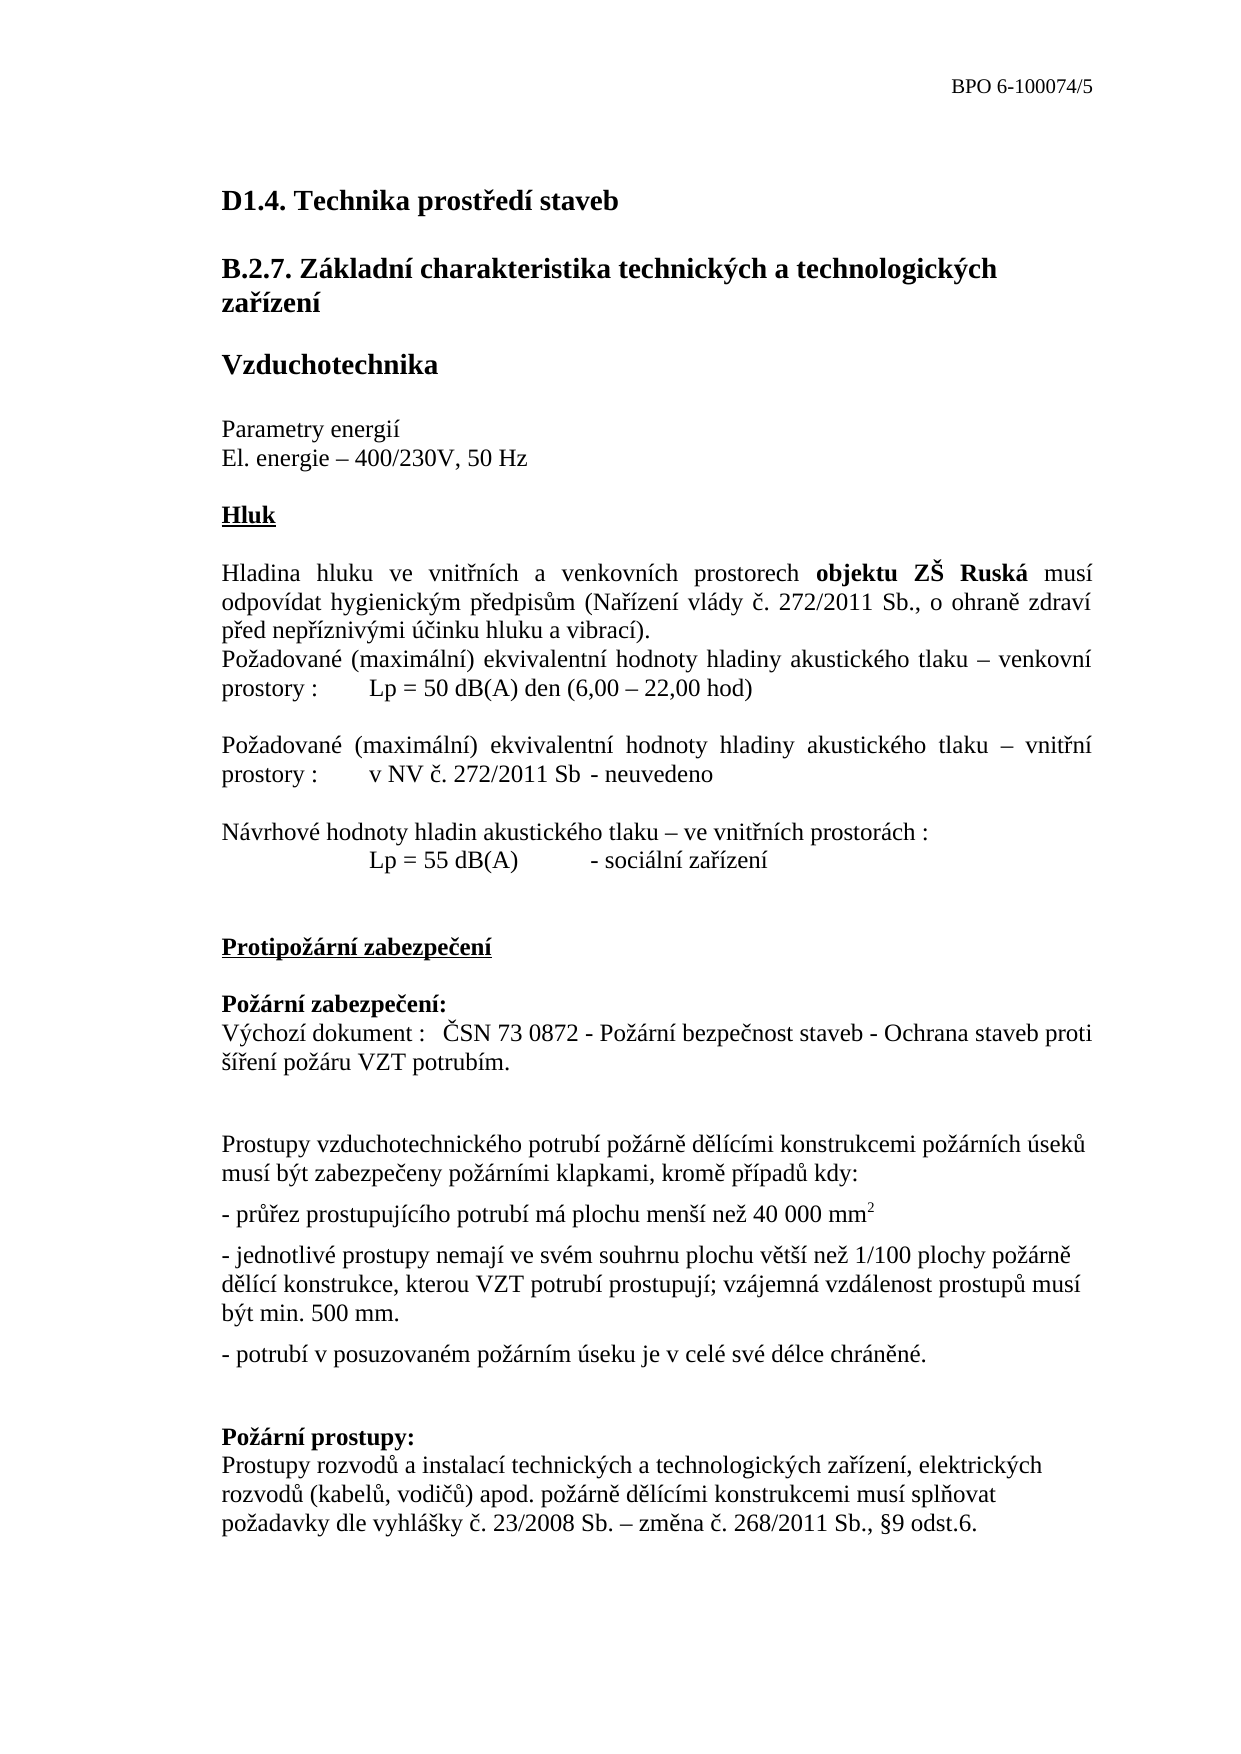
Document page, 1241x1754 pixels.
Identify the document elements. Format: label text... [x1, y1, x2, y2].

text Vzduchotechnika [148, 347, 1093, 381]
text - potrubí v posuzovaném požárním úseku je v celé své délce chráněné. [148, 1339, 1093, 1368]
text Prostupy rozvodů a instalací technických a technologických zařízení, elektrických rozvodů (kabelů, vodičů) apod. požárně dělícími konstrukcemi musí splňovat požadavky dle vyhlášky č. 23/2008 Sb. – změna č. 268/2011 Sb., §9 odst.6. [221, 1450, 1093, 1537]
text Hladina hluku ve vnitřních a venkovních prostorech objektu ZŠ Ruská musí odpovídat hygienickým předpisům (Nařízení vlády č. 272/2011 Sb., o ohraně zdraví před nepříznivými účinku hluku a vibrací). [221, 558, 1093, 644]
text B.2.7. Základní charakteristika technických a technologických zařízení [221, 251, 1093, 318]
text Lp = 55 dB(A) - sociální zařízení [221, 845, 1093, 874]
text - průřez prostupujícího potrubí má plochu menší než 40 000 mm2 [148, 1199, 1093, 1228]
text Požadované (maximální) ekvivalentní hodnoty hladiny akustického tlaku – vnitřní prostory : v NV č. 272/2011 Sb - neuvedeno [221, 730, 1093, 788]
text Výchozí dokument : ČSN 73 0872 - Požární bezpečnost staveb - Ochrana staveb proti šíření požáru VZT potrubím. [221, 1018, 1093, 1075]
text Požadované (maximální) ekvivalentní hodnoty hladiny akustického tlaku – venkovní prostory : Lp = 50 dB(A) den (6,00 – 22,00 hod) [221, 644, 1093, 702]
text Požární zabezpečení: [148, 989, 1093, 1018]
list D1.4. Technika prostředí staveb [148, 183, 1093, 216]
text Prostupy vzduchotechnického potrubí požárně dělícími konstrukcemi požárních úseků musí být zabezpečeny požárními klapkami, kromě případů kdy: [221, 1129, 1093, 1187]
text Požární prostupy: [148, 1422, 1093, 1450]
text El. energie – 400/230V, 50 Hz [148, 443, 1093, 472]
text Návrhové hodnoty hladin akustického tlaku – ve vnitřních prostorách : [148, 817, 1093, 845]
text - jednotlivé prostupy nemají ve svém souhrnu plochu větší než 1/100 plochy požárně dělící konstrukce, kterou VZT potrubí prostupují; vzájemná vzdálenost prostupů musí být min. . [221, 1240, 1093, 1327]
subtitle Hluk [221, 500, 1093, 529]
subtitle Protipožární zabezpečení [221, 932, 1093, 960]
subtitle Parametry energií [221, 414, 1093, 443]
